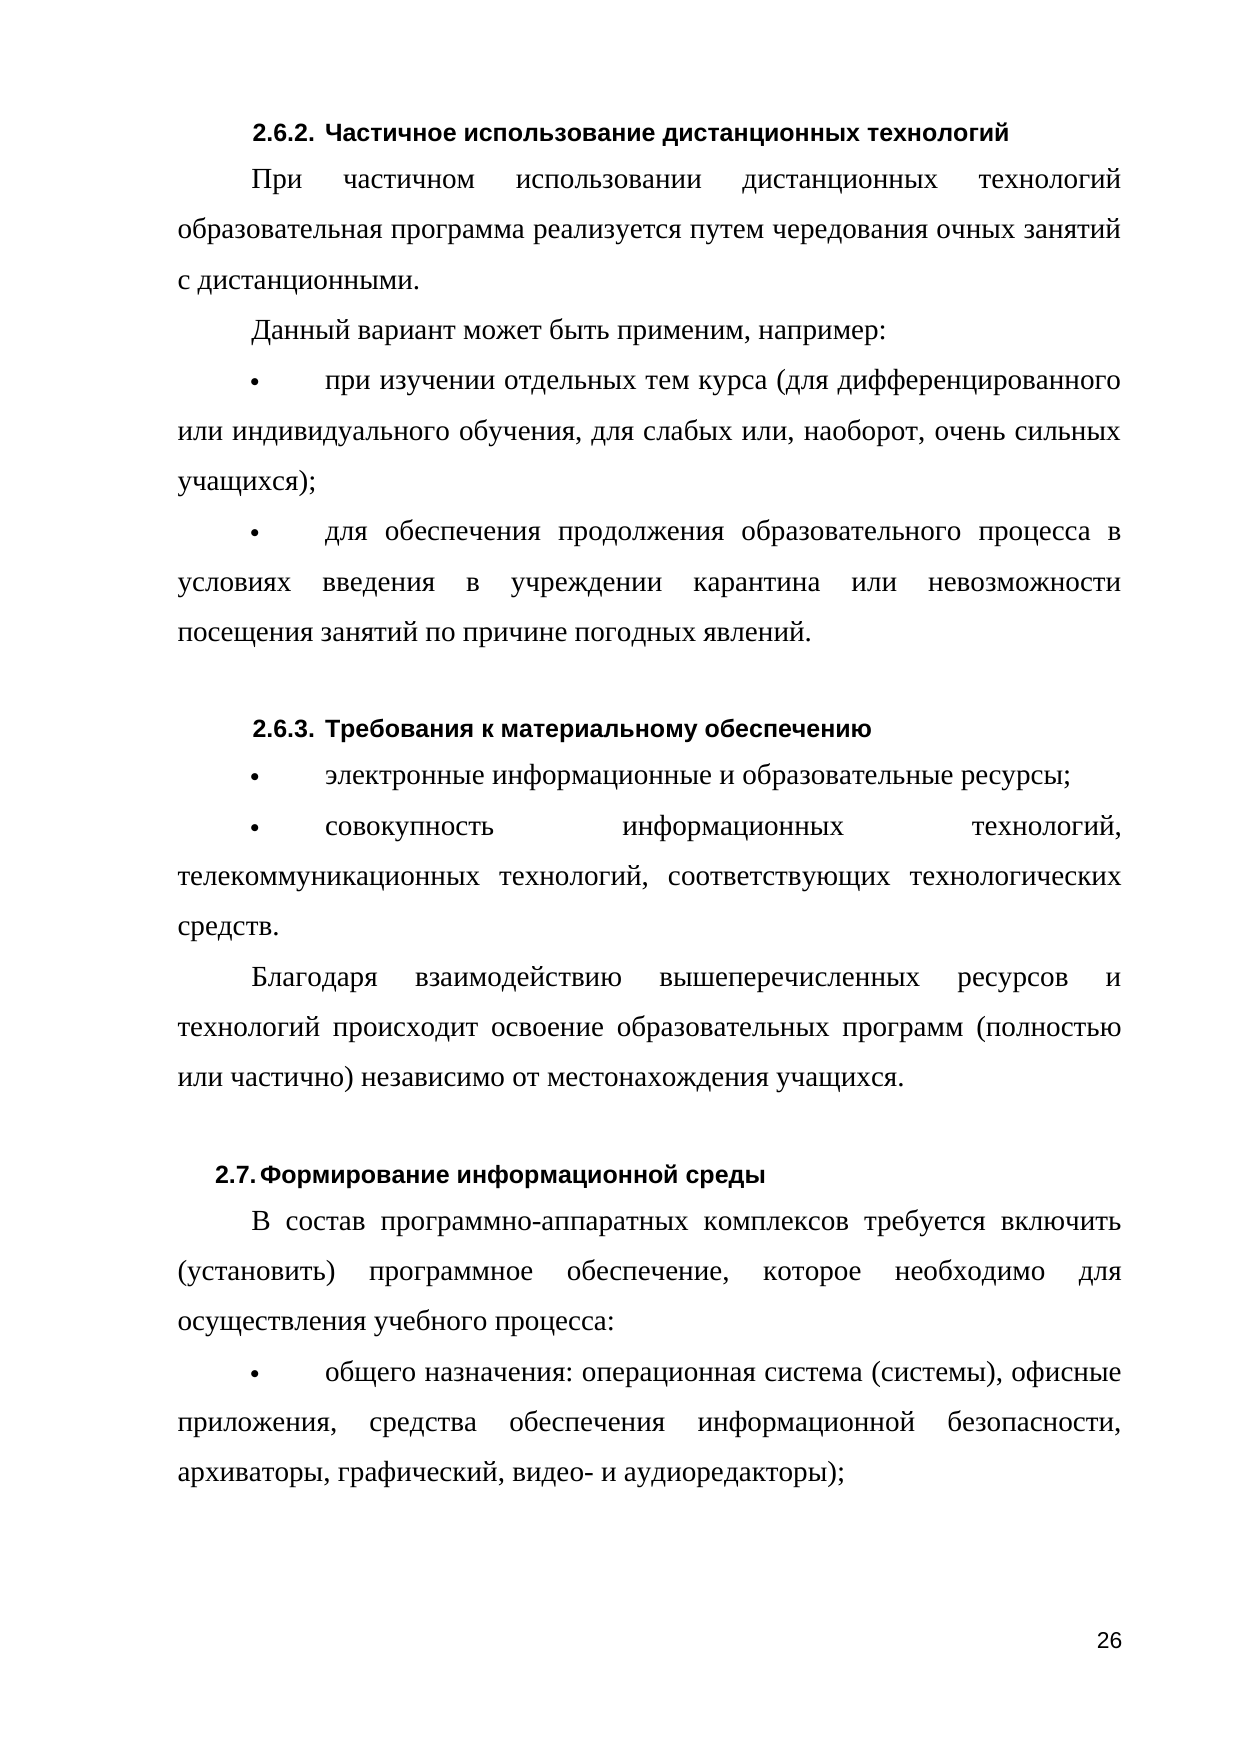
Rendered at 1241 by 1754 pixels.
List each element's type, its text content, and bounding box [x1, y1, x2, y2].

subtitle Формирование информационной среды [215, 1160, 1122, 1188]
text В состав программно-аппаратных комплексов требуется включить (установить) программное обеспечение, которое необходимо для осуществления учебного процесса: [177, 1203, 1122, 1337]
text Благодаря взаимодействию вышеперечисленных ресурсов и технологий происходит освоение образовательных программ (полностью или частично) независимо от местонахождения учащихся. [177, 959, 1122, 1093]
list общего назначения: операционная система (системы), офисные приложения, средства обеспечения информационной безопасности, архиваторы, графический, видео- и аудиоредакторы); [177, 1354, 1122, 1488]
list совокупность информационных технологий, телекоммуникационных технологий, соответствующих технологических средств. [177, 808, 1122, 942]
text При частичном использовании дистанционных технологий образовательная программа реализуется путем чередования очных занятий с дистанционными. [177, 161, 1122, 295]
list для обеспечения продолжения образовательного процесса в условиях введения в учреждении карантина или невозможности посещения занятий по причине погодных явлений. [177, 513, 1122, 648]
subtitle Частичное использование дистанционных технологий [252, 118, 1122, 147]
subtitle Требования к материальному обеспечению [252, 714, 1122, 743]
list при изучении отдельных тем курса (для дифференцированного или индивидуального обучения, для слабых или, наоборот, очень сильных учащихся); [177, 362, 1122, 497]
text Данный вариант может быть применим, например: [177, 312, 1122, 346]
list электронные информационные и образовательные ресурсы; [177, 757, 1122, 791]
